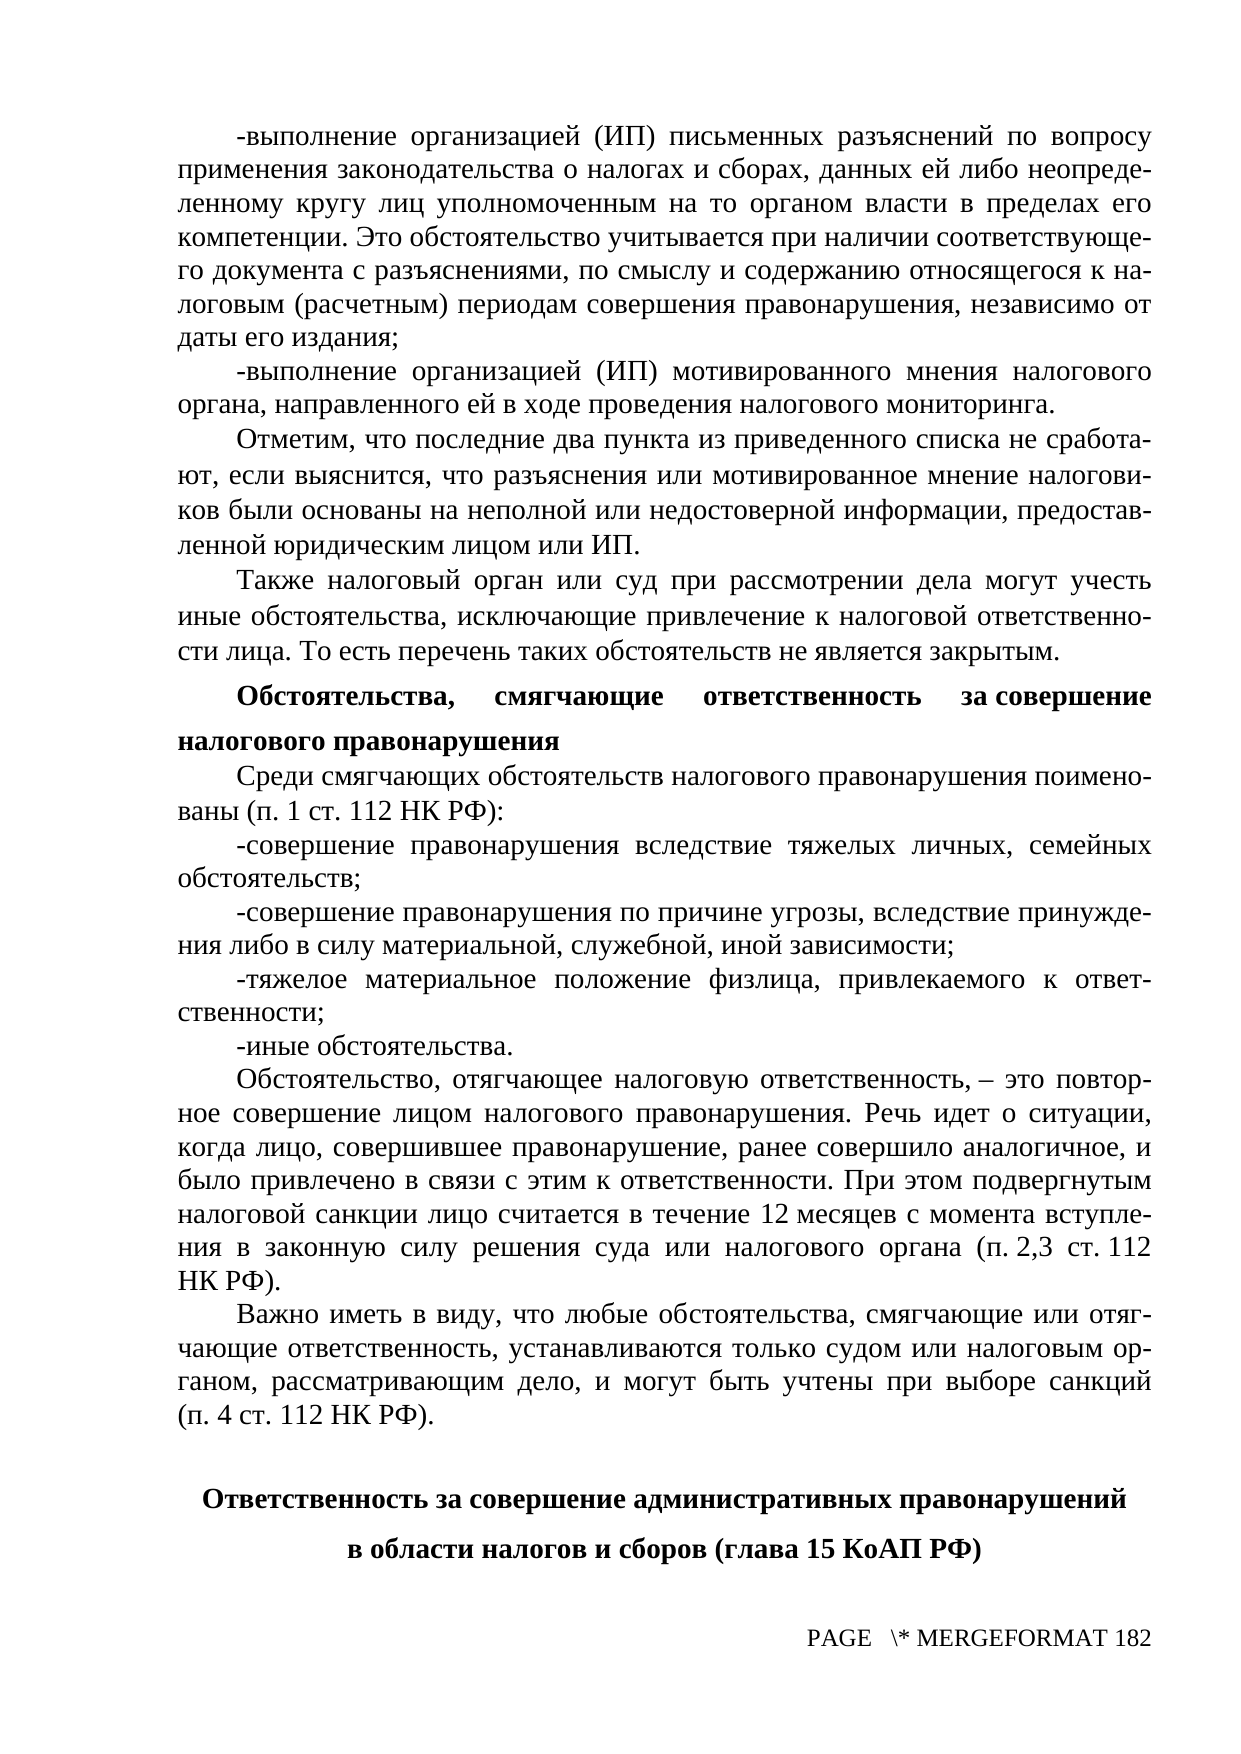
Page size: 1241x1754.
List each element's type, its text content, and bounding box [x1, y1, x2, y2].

text -выполнение организацией (ИП) письменных разъяснений по вопросу применения законодательства о налогах и сборах, данных ей либо неопределенному кругу лиц уполномоченным на то органом власти в пределах его компетенции. Это обстоятельство учитывается при наличии соответствующего документа с разъяснениями, по смыслу и содержанию относящегося к налоговым (расчетным) периодам совершения правонарушения, независимо от даты его издания; [177, 118, 1152, 353]
text в области налогов и сборов (глава 15 КоАП РФ) [177, 1531, 1152, 1565]
text Обстоятельство, отягчающее налоговую ответственность, – это повторное совершение лицом налогового правонарушения. Речь идет о ситуации, когда лицо, совершившее правонарушение, ранее совершило аналогичное, и было привлечено в связи с этим к ответственности. При этом подвергнутым налоговой санкции лицо считается в течение 12 месяцев с момента вступления в законную силу решения суда или налогового органа (п. 2,3 ст. 112 НК РФ). [177, 1062, 1152, 1296]
text Обстоятельства, смягчающие ответственность за совершение налогового правонарушения [177, 666, 1152, 756]
text Отметим, что последние два пункта из приведенного списка не сработают, если выяснится, что разъяснения или мотивированное мнение налоговиков были основаны на неполной или недостоверной информации, предоставленной юридическим лицом или ИП. [177, 420, 1152, 561]
text -иные обстоятельства. [177, 1028, 1152, 1062]
text -совершение правонарушения вследствие тяжелых личных, семейных обстоятельств; [177, 827, 1152, 894]
text -выполнение организацией (ИП) мотивированного мнения налогового органа, направленного ей в ходе проведения налогового мониторинга. [177, 353, 1152, 420]
text Важно иметь в виду, что любые обстоятельства, смягчающие или отягчающие ответственность, устанавливаются только судом или налоговым органом, рассматривающим дело, и могут быть учтены при выборе санкций (п. 4 ст. 112 НК РФ). [177, 1296, 1152, 1431]
text Также налоговый орган или суд при рассмотрении дела могут учесть иные обстоятельства, исключающие привлечение к налоговой ответственности лица. То есть перечень таких обстоятельств не является закрытым. [177, 561, 1152, 666]
text Ответственность за совершение административных правонарушений [177, 1481, 1152, 1514]
text -тяжелое материальное положение физлица, привлекаемого к ответственности; [177, 961, 1152, 1028]
text Среди смягчающих обстоятельств налогового правонарушения поименованы (п. 1 ст. 112 НК РФ): [177, 756, 1152, 827]
text -совершение правонарушения по причине угрозы, вследствие принуждения либо в силу материальной, служебной, иной зависимости; [177, 894, 1152, 961]
